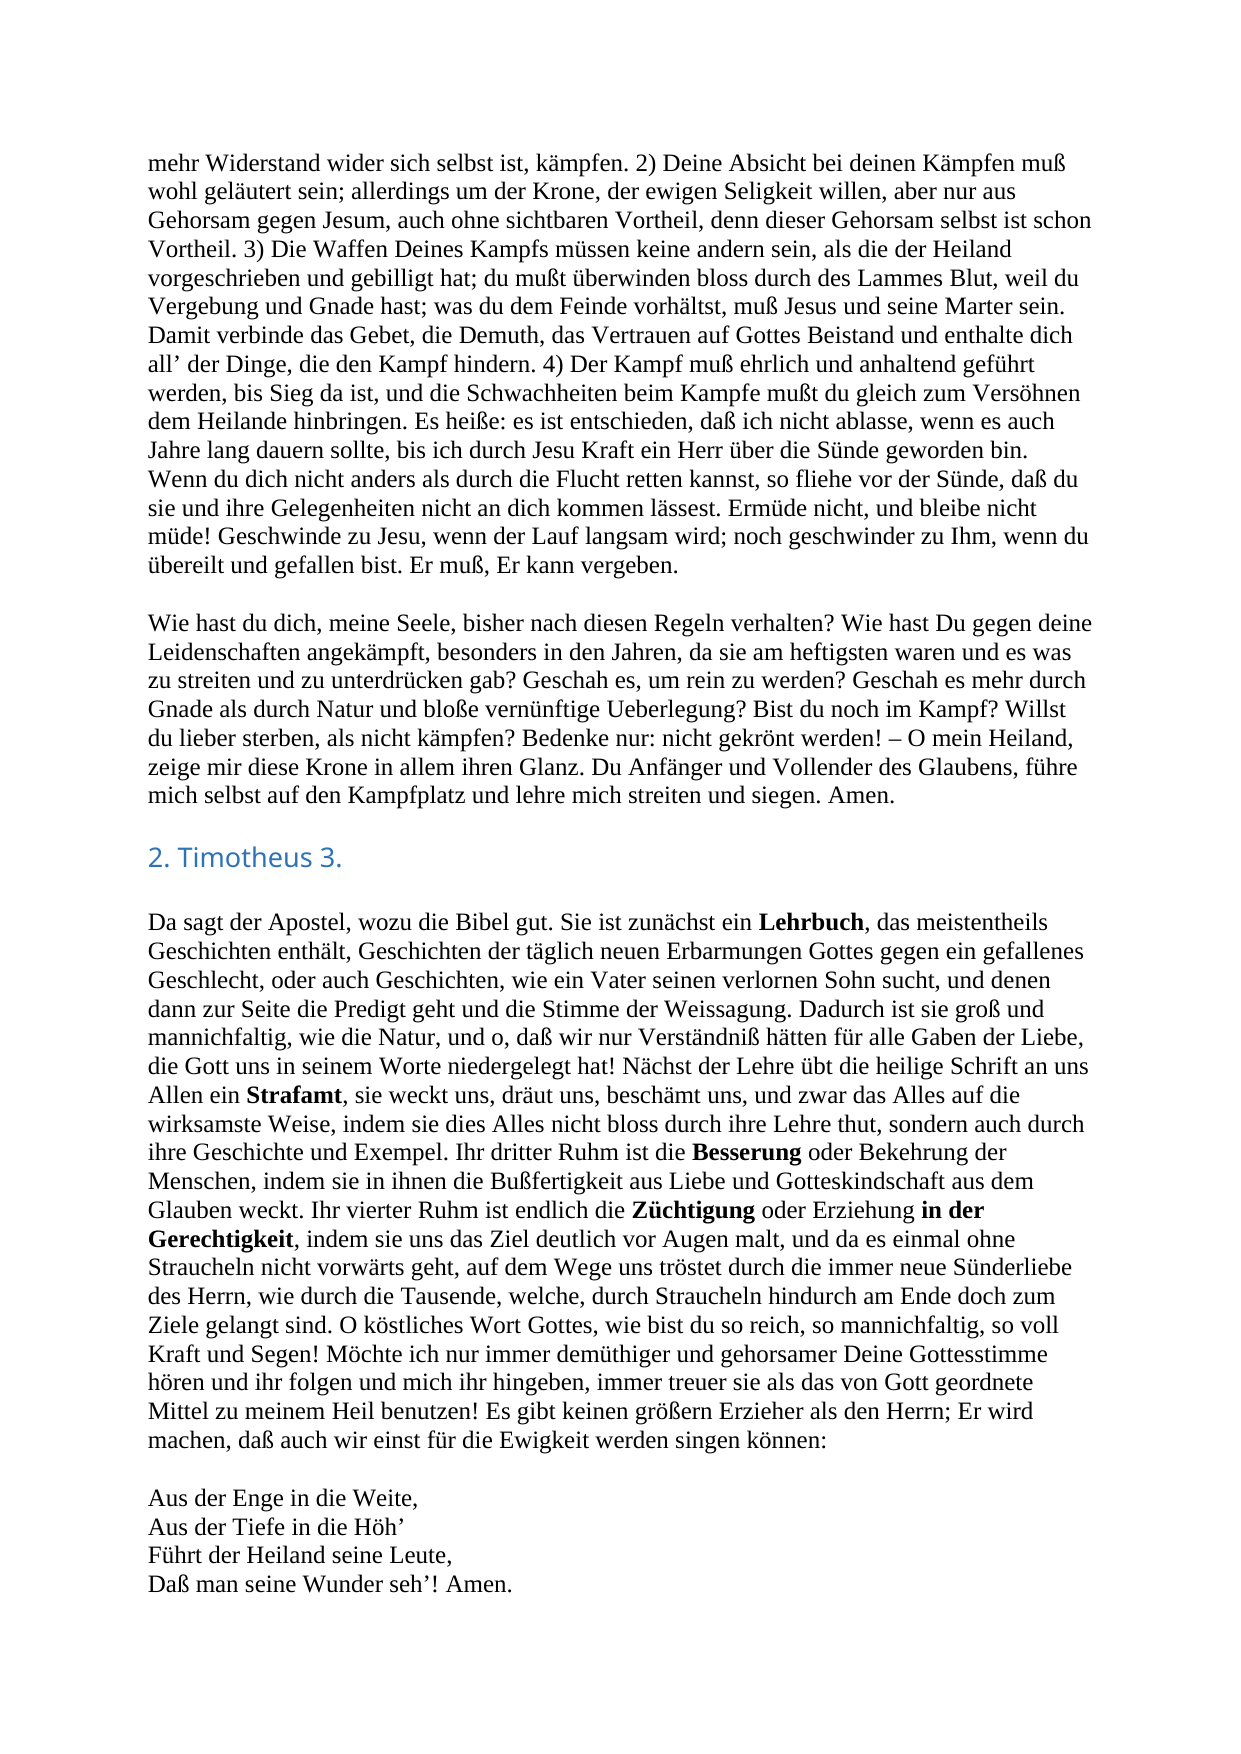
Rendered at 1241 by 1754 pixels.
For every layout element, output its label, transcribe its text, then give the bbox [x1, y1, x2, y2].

subtitle 2. Timotheus 3. [148, 838, 1093, 875]
text Da sagt der Apostel, wozu die Bibel gut. Sie ist zunächst ein Lehrbuch, das meistentheils Geschichten enthält, Geschichten der täglich neuen Erbarmungen Gottes gegen ein gefallenes Geschlecht, oder auch Geschichten, wie ein Vater seinen verlornen Sohn sucht, und denen dann zur Seite die Predigt geht und die Stimme der Weissagung. Dadurch ist sie groß und mannichfaltig, wie die Natur, und o, daß wir nur Verständniß hätten für alle Gaben der Liebe, die Gott uns in seinem Worte niedergelegt hat! Nächst der Lehre übt die heilige Schrift an uns Allen ein Strafamt, sie weckt uns, dräut uns, beschämt uns, und zwar das Alles auf die wirksamste Weise, indem sie dies Alles nicht bloss durch ihre Lehre thut, sondern auch durch ihre Geschichte und Exempel. Ihr dritter Ruhm ist die Besserung oder Bekehrung der Menschen, indem sie in ihnen die Bußfertigkeit aus Liebe und Gotteskindschaft aus dem Glauben weckt. Ihr vierter Ruhm ist endlich die Züchtigung oder Erziehung in der Gerechtigkeit, indem sie uns das Ziel deutlich vor Augen malt, und da es einmal ohne Straucheln nicht vorwärts geht, auf dem Wege uns tröstet durch die immer neue Sünderliebe des Herrn, wie durch die Tausende, welche, durch Straucheln hindurch am Ende doch zum Ziele gelangt sind. O köstliches Wort Gottes, wie bist du so reich, so mannichfaltig, so voll Kraft und Segen! Möchte ich nur immer demüthiger und gehorsamer Deine Gottesstimme hören und ihr folgen und mich ihr hingeben, immer treuer sie als das von Gott geordnete Mittel zu meinem Heil benutzen! Es gibt keinen größern Erzieher als den Herrn; Er wird machen, daß auch wir einst für die Ewigkeit werden singen können: [148, 907, 1093, 1454]
text Wie hast du dich, meine Seele, bisher nach diesen Regeln verhalten? Wie hast Du gegen deine Leidenschaften angekämpft, besonders in den Jahren, da sie am heftigsten waren und es was zu streiten und zu unterdrücken gab? Geschah es, um rein zu werden? Geschah es mehr durch Gnade als durch Natur und bloße vernünftige Ueberlegung? Bist du noch im Kampf? Willst du lieber sterben, als nicht kämpfen? Bedenke nur: nicht gekrönt werden! – O mein Heiland, zeige mir diese Krone in allem ihren Glanz. Du Anfänger und Vollender des Glaubens, führe mich selbst auf den Kampfplatz und lehre mich streiten und siegen. Amen. [148, 608, 1093, 809]
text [148, 148, 1093, 579]
text Aus der Enge in die Weite, Aus der Tiefe in die Höh’ Führt der Heiland seine Leute, Daß man seine Wunder seh’! Amen. [148, 1483, 1093, 1598]
